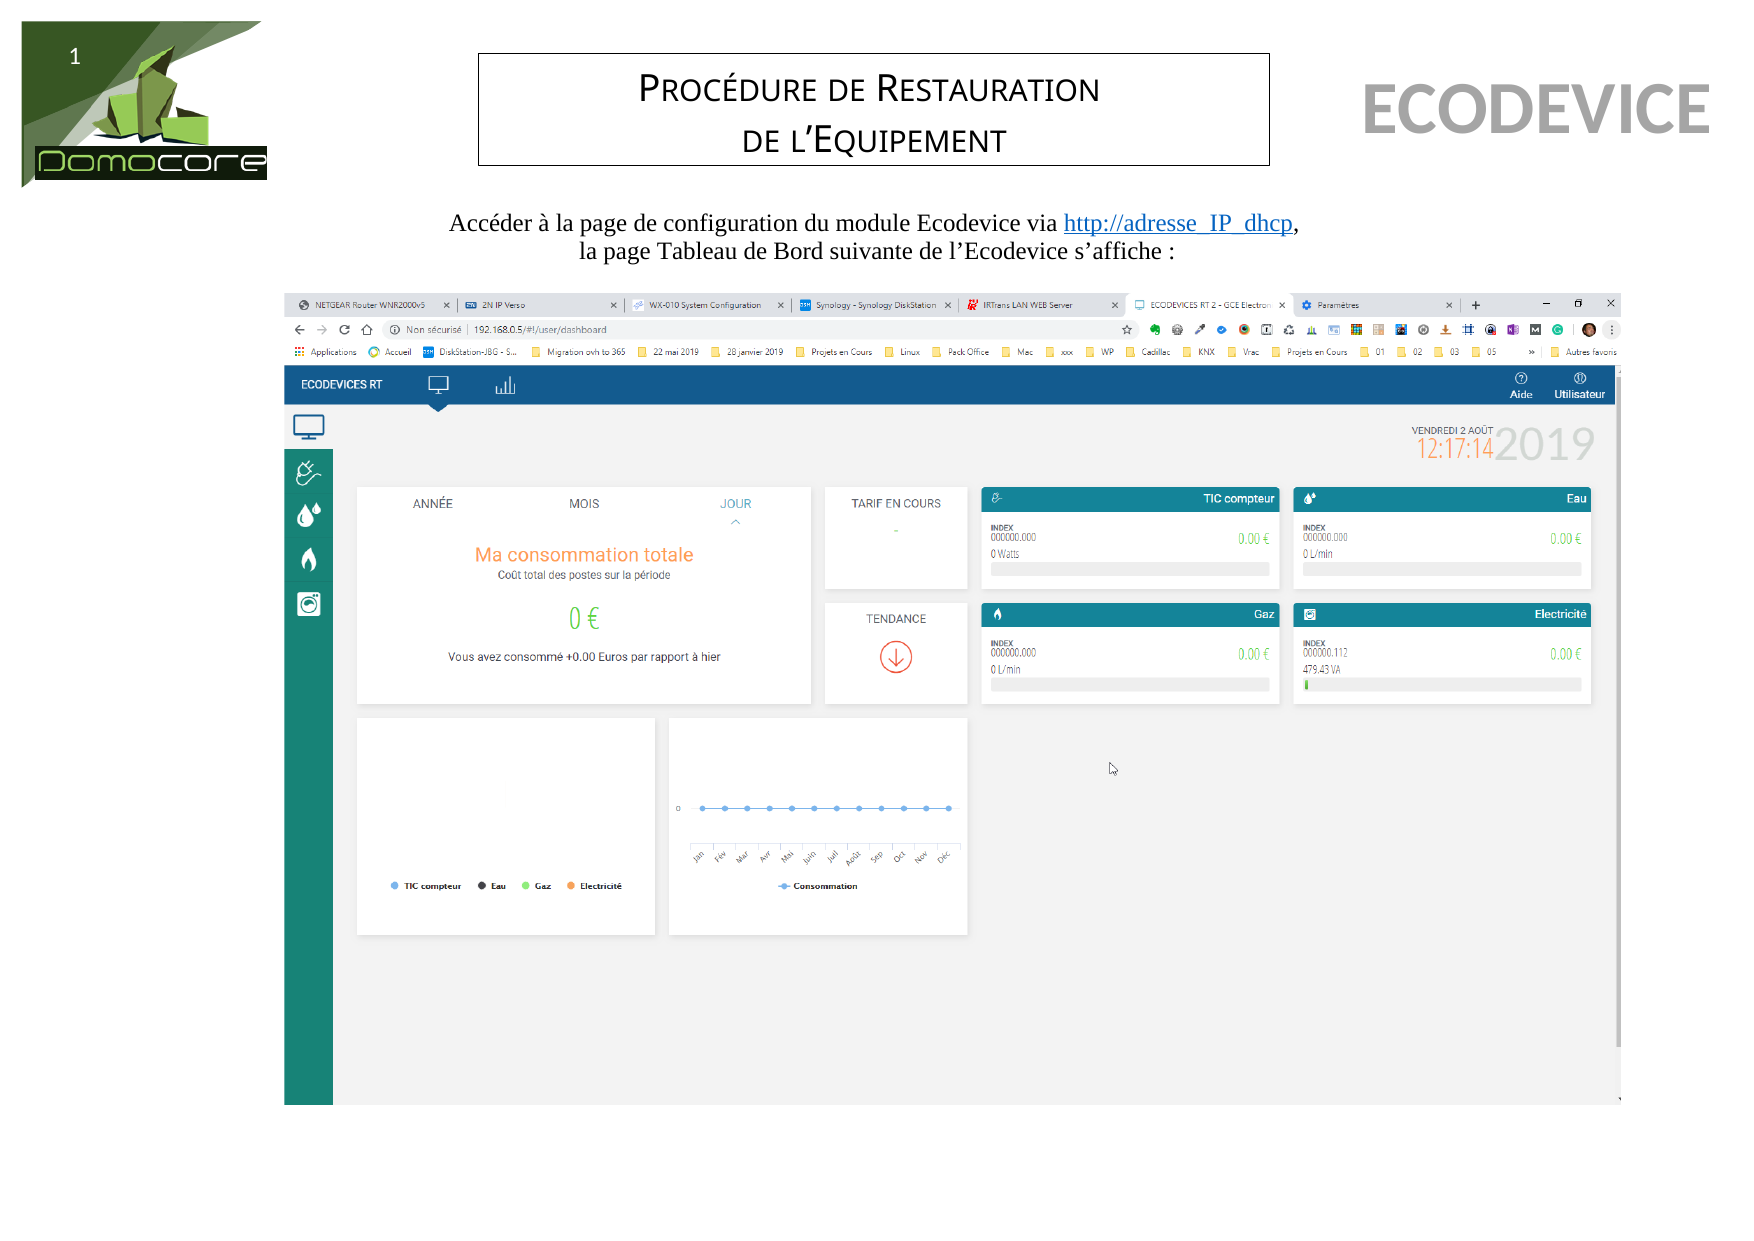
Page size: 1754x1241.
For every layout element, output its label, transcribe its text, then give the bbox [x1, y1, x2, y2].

picture [24, 22, 267, 191]
picture [284, 293, 1621, 1105]
text Accéder à la page de configuration du module Ecodevice via http://adresse_IP_dhcp, la page Tableau de Bord suivante de l’Ecodevice s’affiche : [75, 208, 1679, 265]
